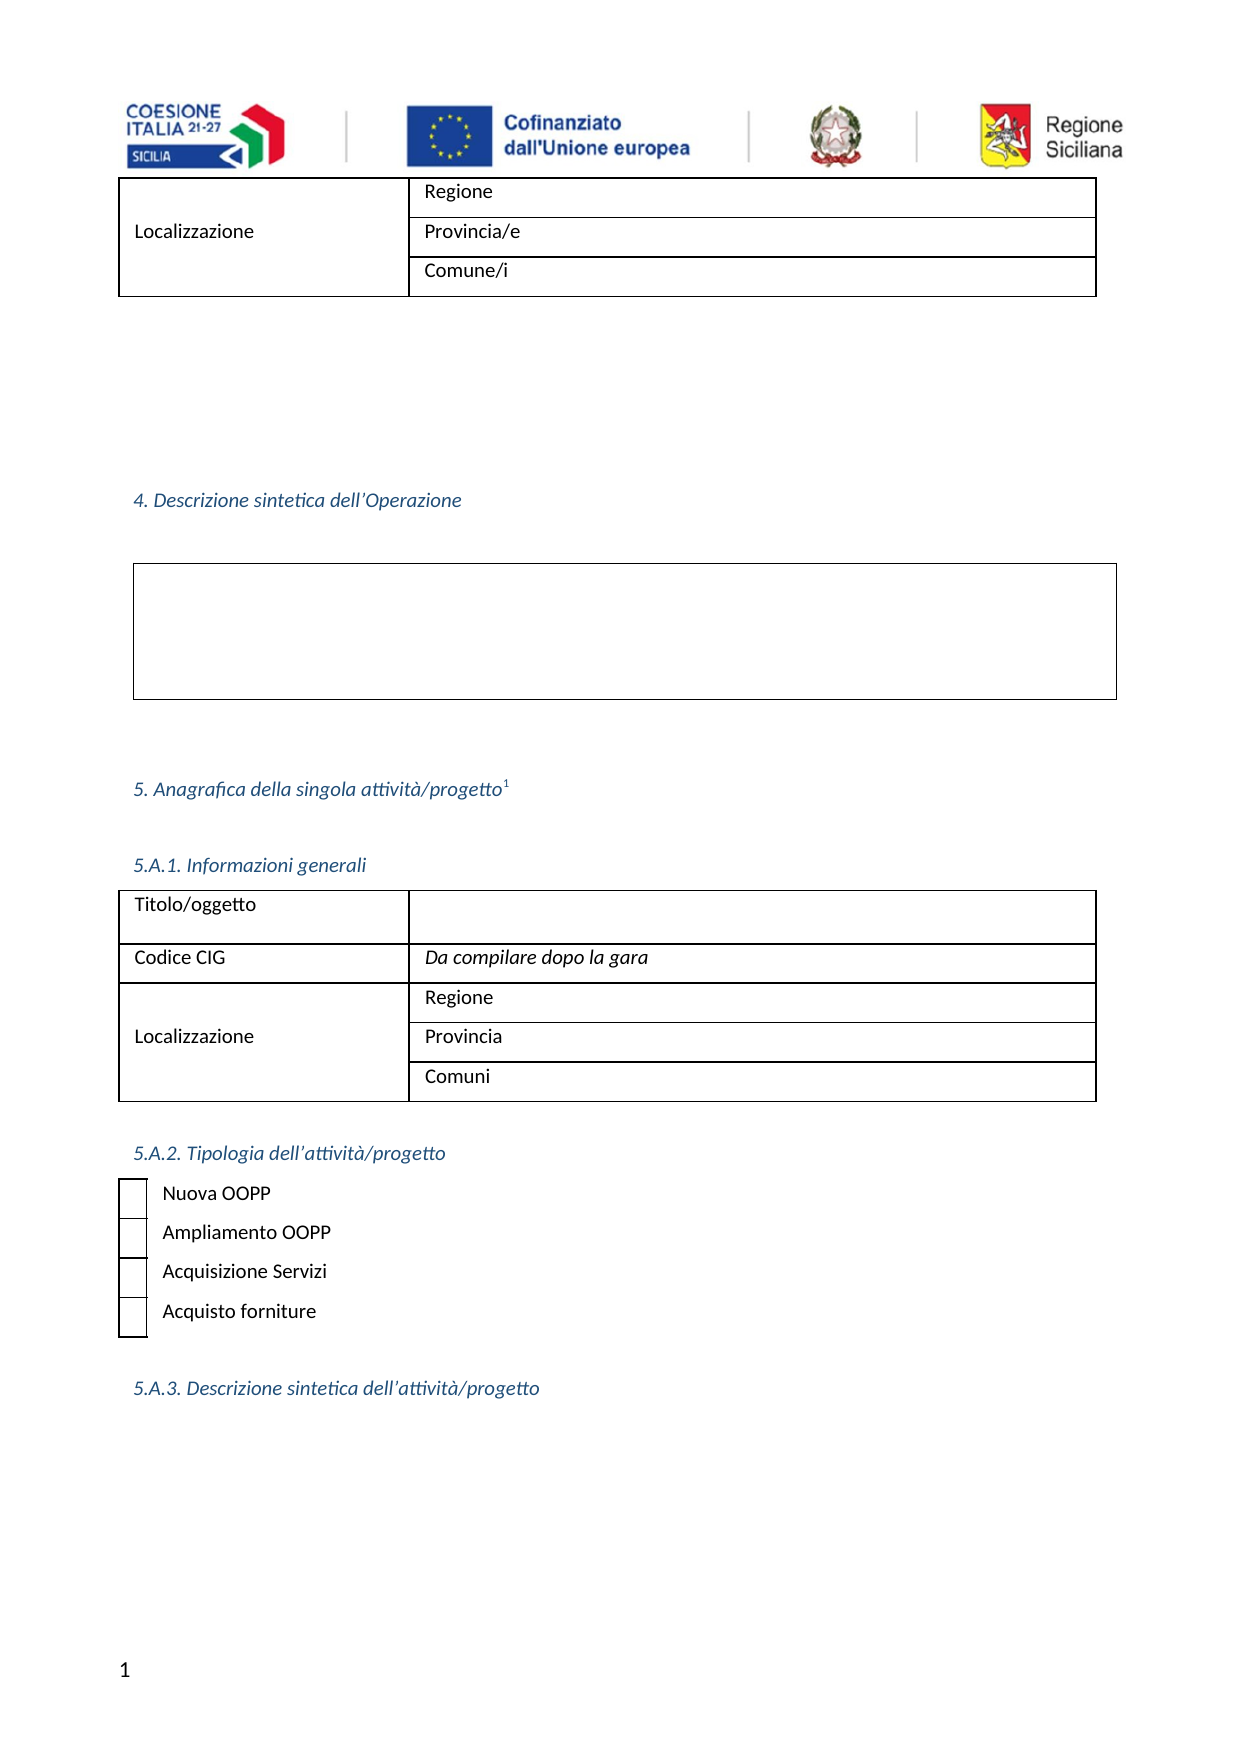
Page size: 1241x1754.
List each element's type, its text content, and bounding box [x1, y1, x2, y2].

table_cell [120, 1298, 146, 1336]
table_cell Comune/i [410, 258, 1095, 296]
table_cell Regione [410, 984, 1095, 1022]
table_cell Codice CIG [120, 945, 408, 982]
text 5.A.1. Informazioni generali [133, 852, 1093, 877]
table_cell [120, 1219, 146, 1257]
table_cell Localizzazione [120, 984, 408, 1101]
table_header Titolo/oggetto [120, 891, 408, 943]
picture [118, 101, 1126, 178]
table_header Nuova OOPP [147, 1178, 1095, 1218]
table_cell Comuni [410, 1063, 1095, 1101]
table_cell Ampliamento OOPP [147, 1218, 1095, 1257]
table_header [134, 564, 1116, 699]
table_cell Acquisizione Servizi [147, 1257, 1095, 1297]
text 5.A.3. Descrizione sintetica dell’attività/progetto [133, 1376, 1093, 1401]
table_cell Regione [410, 179, 1095, 217]
table_cell Da compilare dopo la gara [410, 945, 1095, 982]
table_header [410, 891, 1095, 943]
table_cell Provincia/e [410, 218, 1095, 256]
table_header [120, 1180, 146, 1218]
text 5. Anagrafica della singola attività/progetto1 [133, 776, 1093, 801]
table_cell Localizzazione [120, 179, 408, 296]
text 4. Descrizione sintetica dell’Operazione [133, 487, 1093, 512]
table_cell Provincia [410, 1023, 1095, 1061]
text 5.A.2. Tipologia dell’attività/progetto [133, 1140, 1093, 1166]
table_cell Acquisto forniture [147, 1297, 1095, 1336]
table_cell [120, 1259, 146, 1297]
